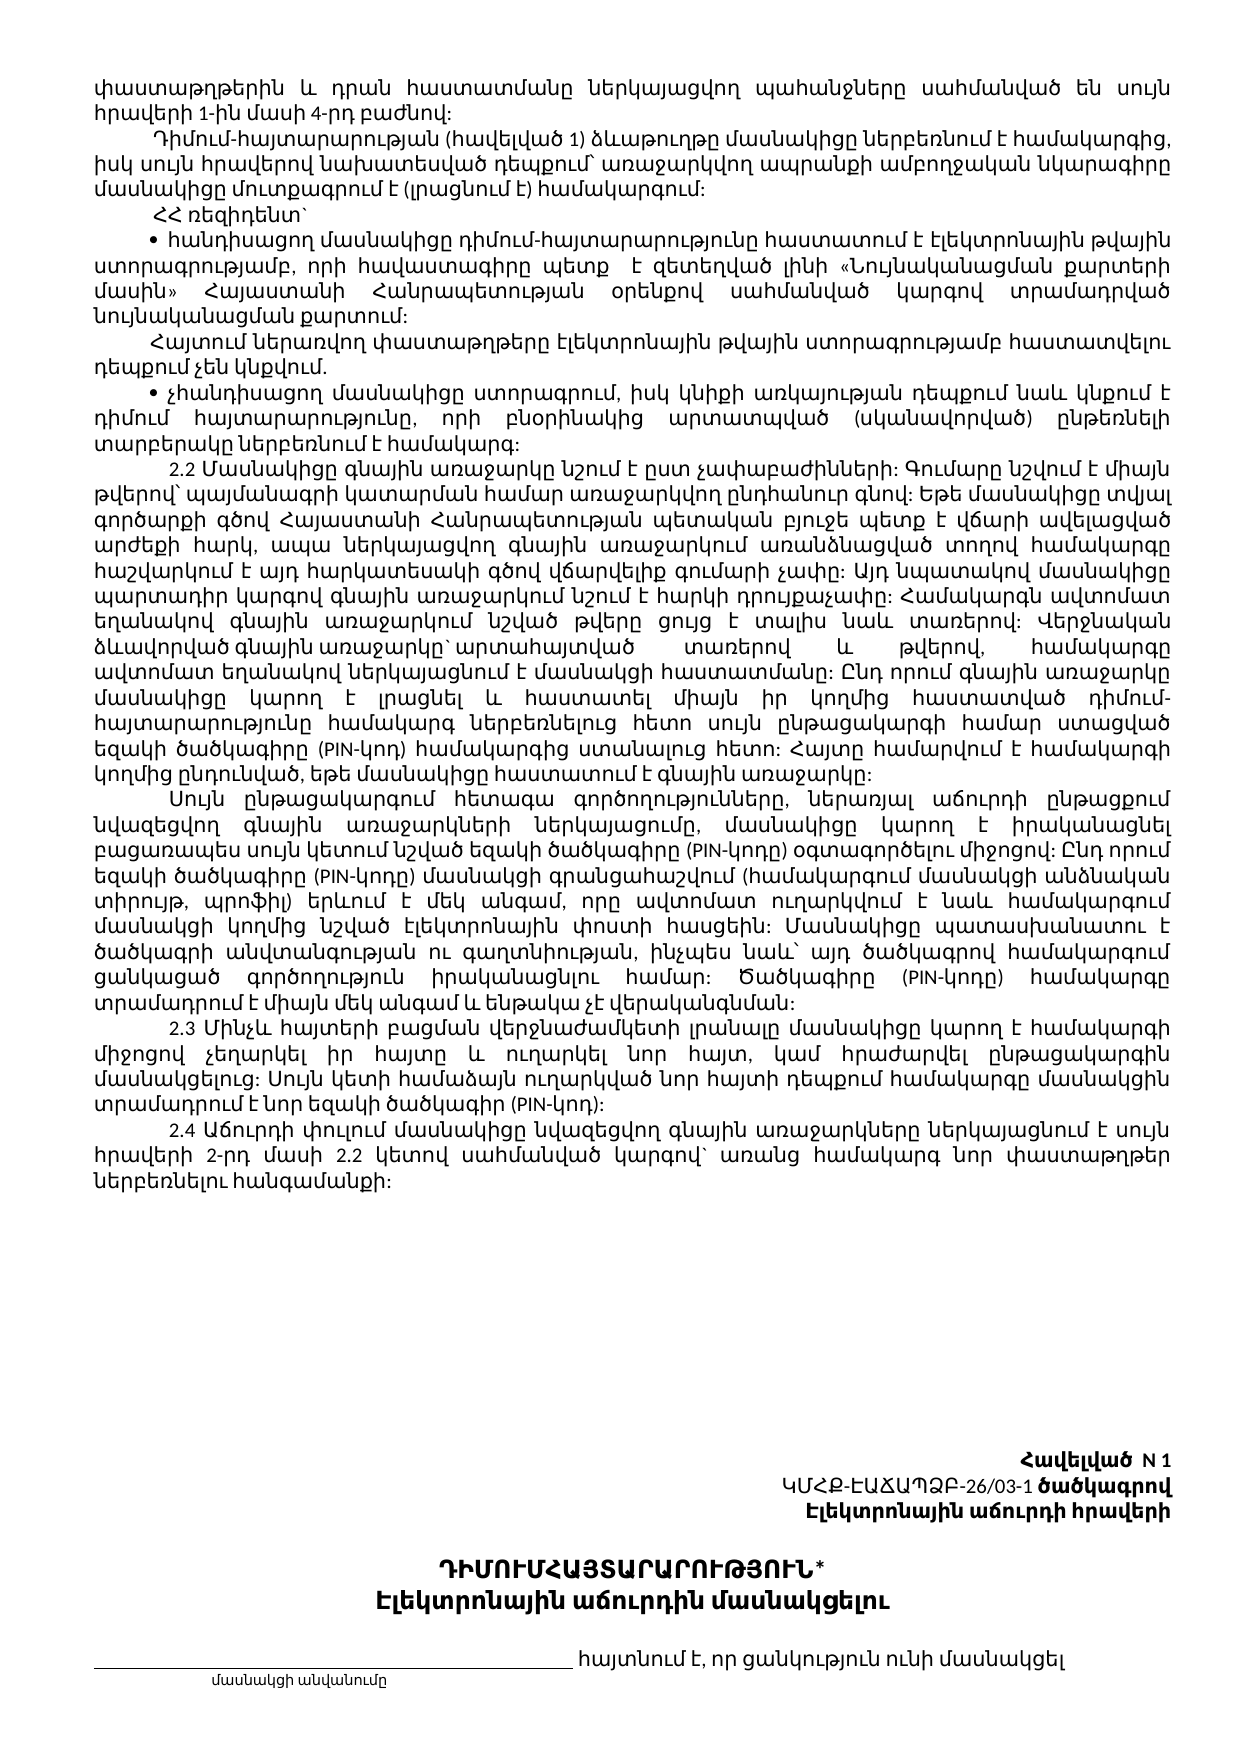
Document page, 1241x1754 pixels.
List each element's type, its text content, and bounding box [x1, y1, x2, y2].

text ՀՀ ռեզիդենտ` [94, 202, 1171, 227]
text 2.2 Մասնակիցը գնային առաջարկը նշում է ըստ չափաբաժինների: Գումարը նշվում է միայն թվերով՝ պայմանագրի կատարման համար առաջարկվող ընդհանուր գնով: Եթե մասնակիցը տվյալ գործարքի գծով Հայաստանի Հանրապետության պետական բյուջե պետք է վճարի ավելացված արժեքի հարկ, ապա ներկայացվող գնային առաջարկում առանձնացված տողով համակարգը հաշվարկում է այդ հարկատեսակի գծով վճարվելիք գումարի չափը: Այդ նպատակով մասնակիցը պարտադիր կարգով գնային առաջարկում նշում է հարկի դրույքաչափը: Համակարգն ավտոմատ եղանակով գնային առաջարկում նշված թվերը ցույց է տալիս նաև տառերով: Վերջնական ձևավորված գնային առաջարկը` արտահայտված տառերով և թվերով, համակարգը ավտոմատ եղանակով ներկայացնում է մասնակցի հաստատմանը: Ընդ որում գնային առաջարկը մասնակիցը կարող է լրացնել և հաստատել միայն իր կողմից հաստատված դիմում-հայտարարությունը համակարգ ներբեռնելուց հետո սույն ընթացակարգի համար ստացված եզակի ծածկագիրը (PIN-կոդ) համակարգից ստանալուց հետո: Հայտը համարվում է համակարգի կողմից ընդունված, եթե մասնակիցը հաստատում է գնային առաջարկը: [94, 456, 1171, 787]
text Հայտում ներառվող փաստաթղթերը էլեկտրոնային թվային ստորագրությամբ հաստատվելու դեպքում չեն կնքվում. [94, 329, 1171, 380]
text 2.4 Աճուրդի փուլում մասնակիցը նվազեցվող գնային առաջարկները ներկայացնում է սույն հրավերի 2-րդ մասի 2.2 կետով սահմանված կարգով` առանց համակարգ նոր փաստաթղթեր ներբեռնելու հանգամանքի: [94, 1117, 1171, 1193]
list չհանդիսացող մասնակիցը ստորագրում, իսկ կնիքի առկայության դեպքում նաև կնքում է դիմում հայտարարությունը, որի բնօրինակից արտատպված (սկանավորված) ընթեռնելի տարբերակը ներբեռնում է համակարգ: [94, 380, 1171, 456]
text 2.3 Մինչև հայտերի բացման վերջնաժամկետի լրանալը մասնակիցը կարող է համակարգի միջոցով չեղարկել իր հայտը և ուղարկել նոր հայտ, կամ հրաժարվել ընթացակարգին մասնակցելուց: Սույն կետի համաձայն ուղարկված նոր հայտի դեպքում համակարգը մասնակցին տրամադրում է նոր եզակի ծածկագիր (PIN-կոդ): [94, 1015, 1171, 1117]
subtitle Էլեկտրոնային աճուրդին մասնակցելու [94, 1585, 1171, 1615]
text Դիմում-հայտարարության (հավելված 1) ձևաթուղթը մասնակիցը ներբեռնում է համակարգից, իսկ սույն հրավերով նախատեսված դեպքում՝ առաջարկվող ապրանքի ամբողջական նկարագիրը մասնակիցը մուտքագրում է (լրացնում է) համակարգում: [94, 126, 1171, 202]
text Հավելված N 1 [94, 1447, 1171, 1473]
text հայտնում է, որ ցանկություն ունի մասնակցել [94, 1646, 1171, 1671]
text Սույն ընթացակարգում հետագա գործողությունները, ներառյալ աճուրդի ընթացքում նվազեցվող գնային առաջարկների ներկայացումը, մասնակիցը կարող է իրականացնել բացառապես սույն կետում նշված եզակի ծածկագիրը (PIN-կոդը) օգտագործելու միջոցով: Ընդ որում եզակի ծածկագիրը (PIN-կոդը) մասնակցի գրանցահաշվում (համակարգում մասնակցի անձնական տիրույթ, պրոֆիլ) երևում է մեկ անգամ, որը ավտոմատ ուղարկվում է նաև համակարգում մասնակցի կողմից նշված էլեկտրոնային փոստի հասցեին: Մասնակիցը պատասխանատու է ծածկագրի անվտանգության ու գաղտնիության, ինչպես նաև՝ այդ ծածկագրով համակարգում ցանկացած գործողություն իրականացնլու համար: Ծածկագիրը (PIN-կոդը) համակարգը տրամադրում է միայն մեկ անգամ և ենթակա չէ վերականգնման: [94, 787, 1171, 1015]
text Էլեկտրոնային աճուրդի հրավերի [94, 1498, 1171, 1524]
text մասնակցի անվանումը [94, 1671, 1171, 1702]
text ԿՄՀՔ-ԷԱՃԱՊՁԲ-26/03-1 ծածկագրով [94, 1473, 1171, 1498]
text ԴԻՄՈՒՄՀԱՅՏԱՐԱՐՈՒԹՅՈՒՆ* [94, 1554, 1171, 1585]
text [94, 75, 1171, 126]
list հանդիսացող մասնակիցը դիմում-հայտարարությունը հաստատում է էլեկտրոնային թվային ստորագրությամբ, որի հավաստագիրը պետք է զետեղված լինի «Նույնականացման քարտերի մասին» Հայաստանի Հանրապետության օրենքով սահմանված կարգով տրամադրված նույնականացման քարտում: [94, 227, 1171, 329]
